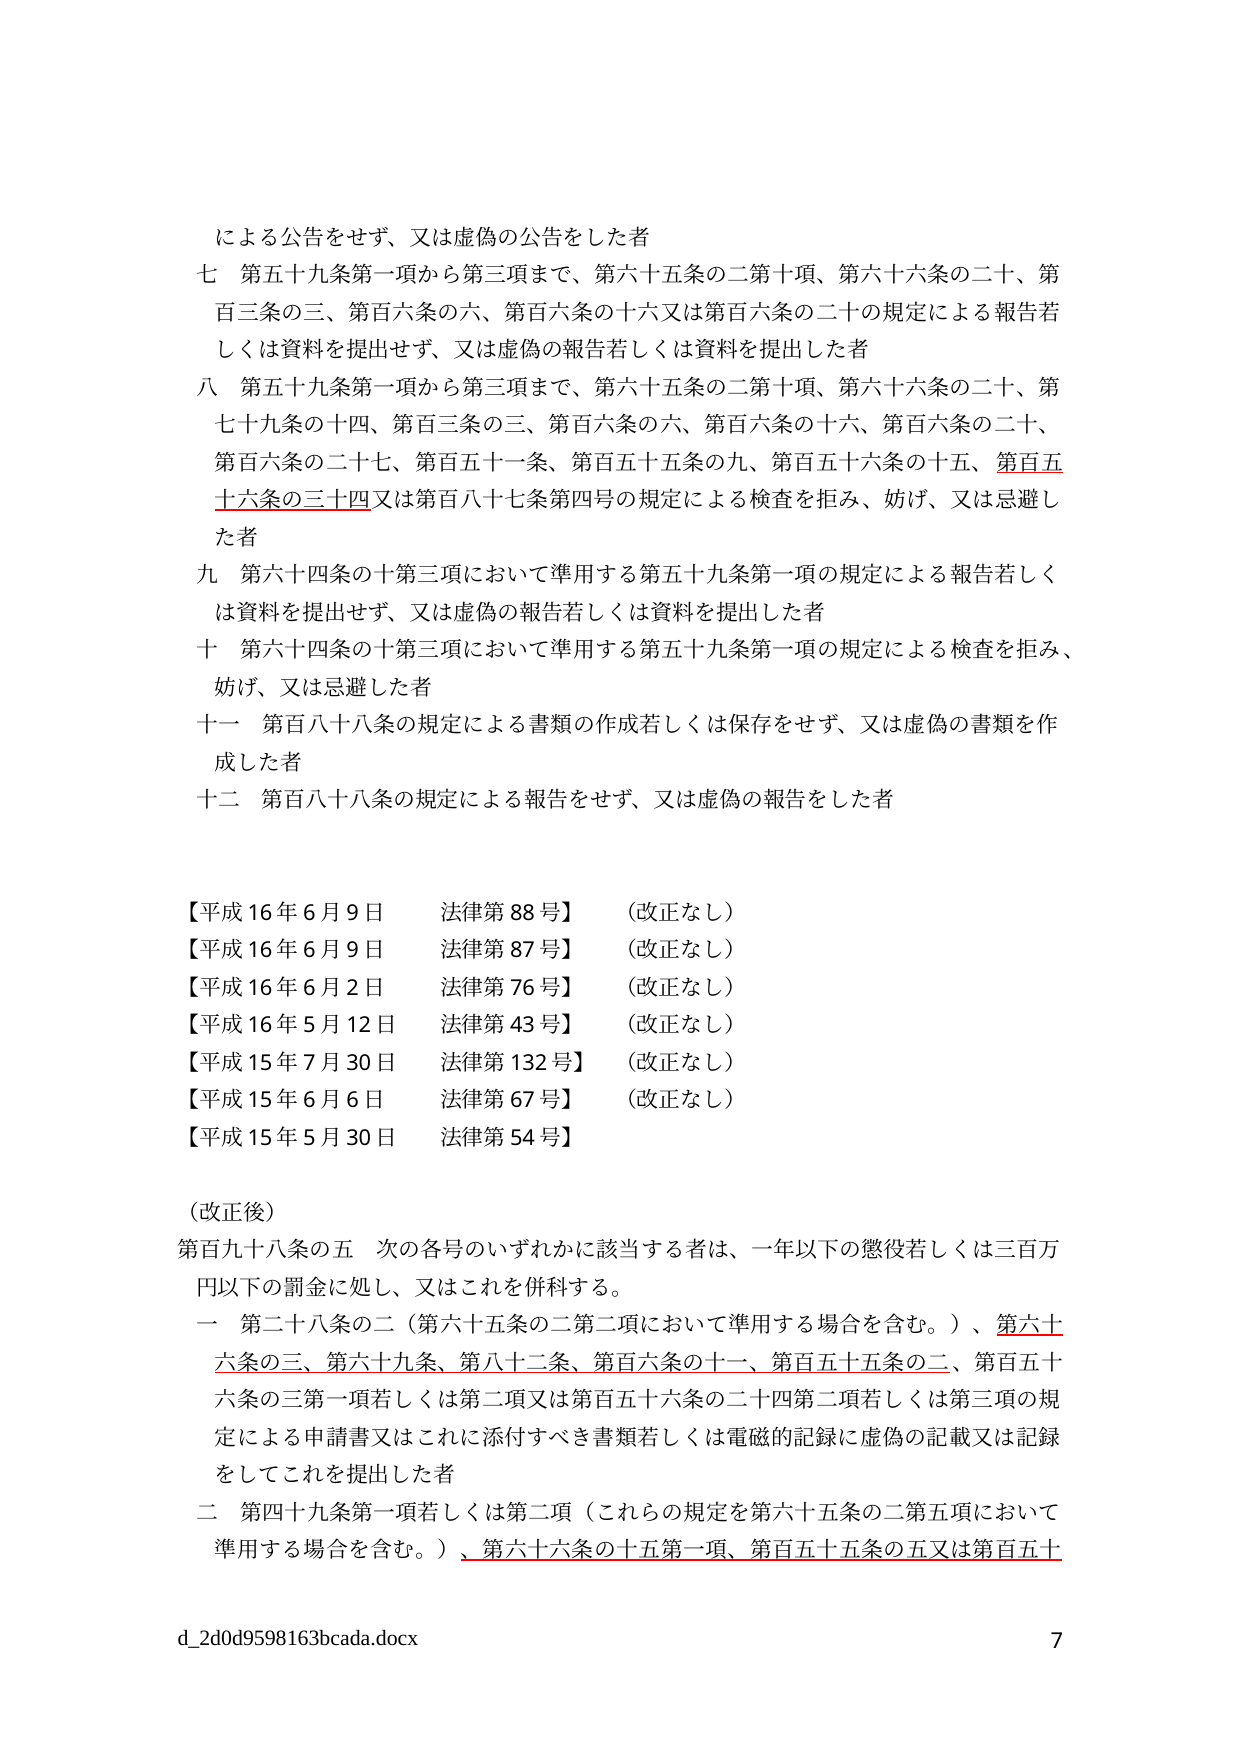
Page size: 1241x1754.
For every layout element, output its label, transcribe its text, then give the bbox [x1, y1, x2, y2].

text 【平成15年6月6日 法律第67号】 （改正なし） [177, 1079, 1063, 1117]
text 九 第六十四条の十第三項において準用する第五十九条第一項の規定による報告若しくは資料を提出せず、又は虚偽の報告若しくは資料を提出した者 [196, 554, 1063, 629]
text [196, 217, 1063, 254]
text 【平成16年5月12日 法律第43号】 （改正なし） [177, 1004, 1063, 1042]
text 【平成15年7月30日 法律第132号】 （改正なし） [177, 1042, 1063, 1079]
text 【平成16年6月9日 法律第87号】 （改正なし） [177, 929, 1063, 967]
text 【平成16年6月2日 法律第76号】 （改正なし） [177, 967, 1063, 1004]
text 【平成15年5月30日 法律第54号】 [177, 1117, 1063, 1154]
text 十一 第百八十八条の規定による書類の作成若しくは保存をせず、又は虚偽の書類を作成した者 [196, 704, 1063, 779]
text 十 第六十四条の十第三項において準用する第五十九条第一項の規定による検査を拒み、妨げ、又は忌避した者 [196, 629, 1063, 704]
text 【平成16年6月9日 法律第88号】 （改正なし） [177, 892, 1063, 929]
text 八 第五十九条第一項から第三項まで、第六十五条の二第十項、第六十六条の二十、第七十九条の十四、第百三条の三、第百六条の六、第百六条の十六、第百六条の二十、第百六条の二十七、第百五十一条、第百五十五条の九、第百五十六条の十五、第百五十六条の三十四又は第百八十七条第四号の規定による検査を拒み、妨げ、又は忌避した者 [196, 367, 1063, 554]
text 一 第二十八条の二（第六十五条の二第二項において準用する場合を含む。）、第六十六条の三、第六十九条、第八十二条、第百六条の十一、第百五十五条の二、第百五十六条の三第一項若しくは第二項又は第百五十六条の二十四第二項若しくは第三項の規定による申請書又はこれに添付すべき書類若しくは電磁的記録に虚偽の記載又は記録をしてこれを提出した者 [196, 1304, 1063, 1492]
text 七 第五十九条第一項から第三項まで、第六十五条の二第十項、第六十六条の二十、第百三条の三、第百六条の六、第百六条の十六又は第百六条の二十の規定による報告若しくは資料を提出せず、又は虚偽の報告若しくは資料を提出した者 [196, 254, 1063, 367]
text 第百九十八条の五 次の各号のいずれかに該当する者は、一年以下の懲役若しくは三百万円以下の罰金に処し、又はこれを併科する。 [177, 1229, 1063, 1304]
text （改正後） [177, 1192, 1063, 1229]
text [196, 1492, 1063, 1567]
text 十二 第百八十八条の規定による報告をせず、又は虚偽の報告をした者 [196, 779, 1063, 817]
